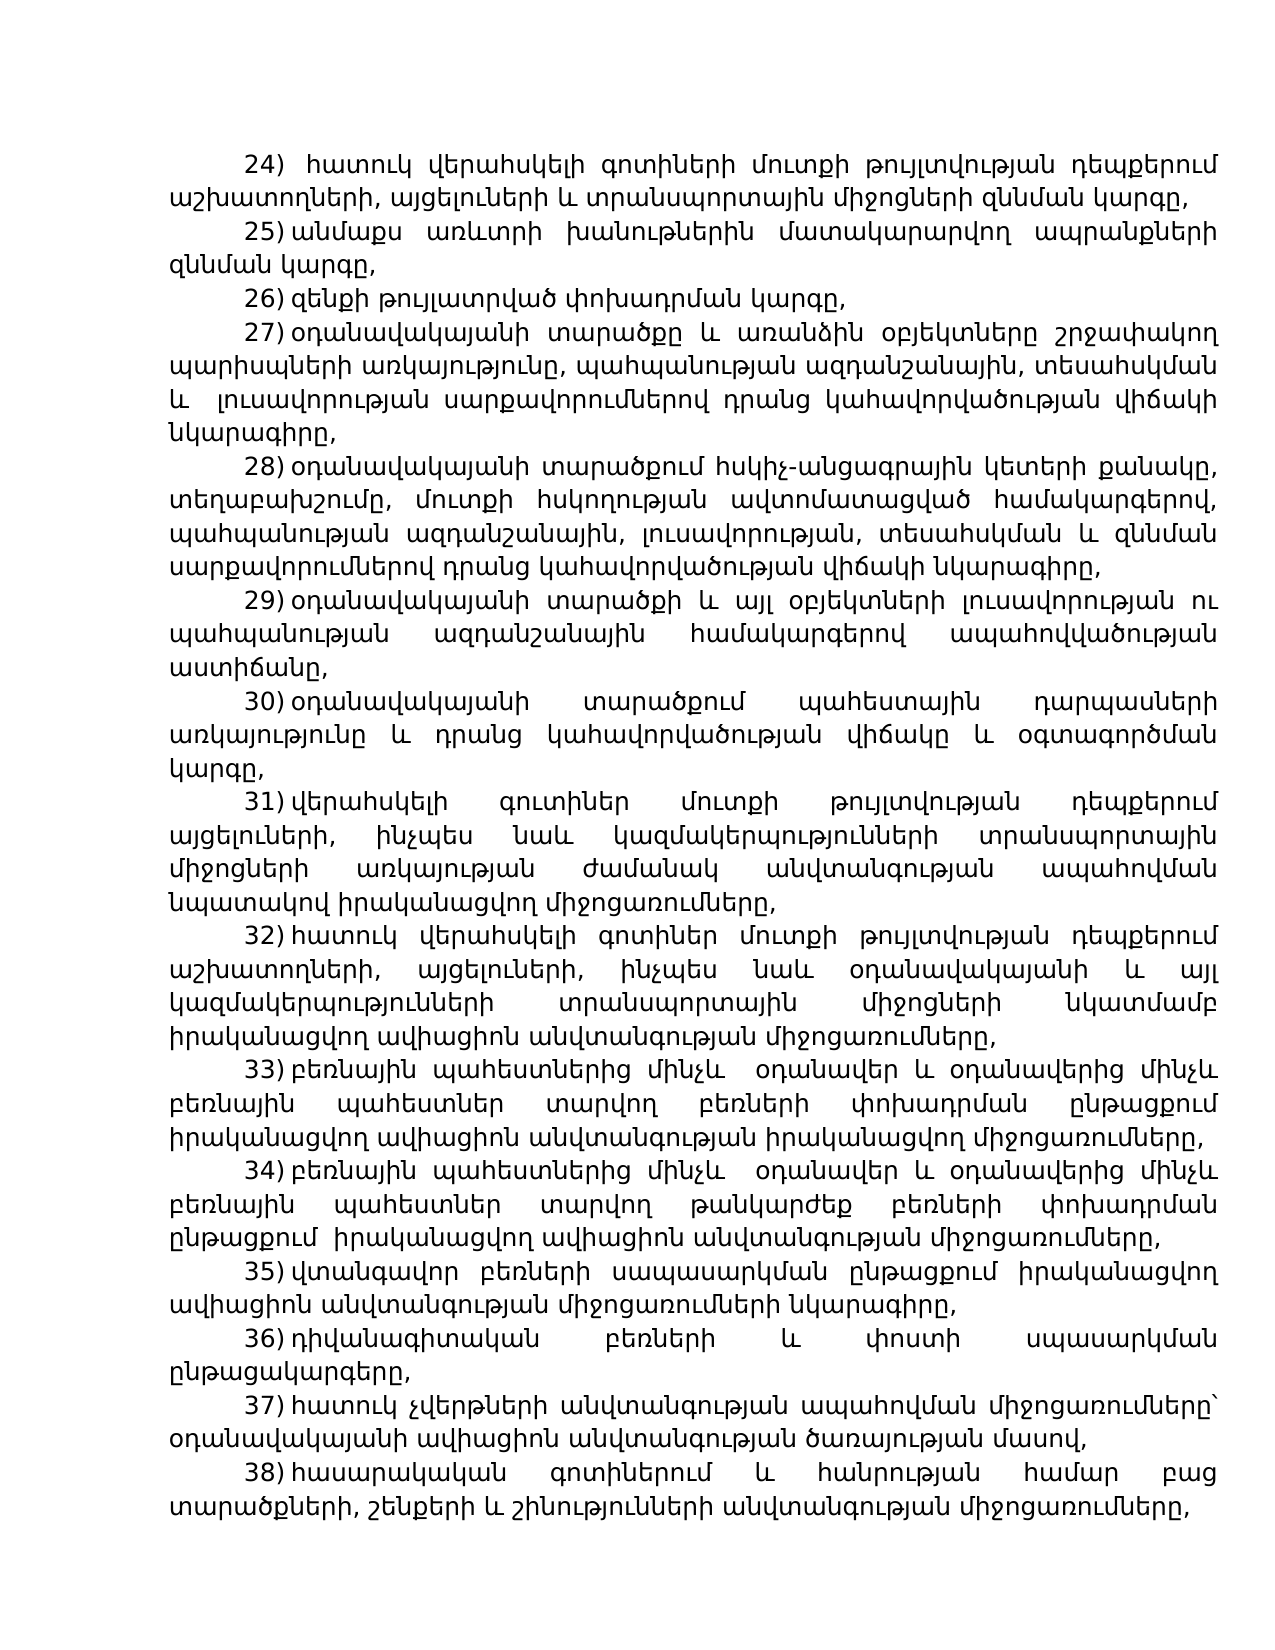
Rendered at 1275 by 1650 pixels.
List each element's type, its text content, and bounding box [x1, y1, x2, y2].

list զենքի թույլատրված փոխադրման կարգը, [169, 284, 1219, 313]
list հատուկ վերահսկելի գոտիների մուտքի թույլտվության դեպքերում աշխատողների, այցելուների և տրանսպորտային միջոցների զննման կարգը, [169, 150, 1219, 213]
list հատուկ վերահսկելի գոտիներ մուտքի թույլտվության դեպքերում աշխատողների, այցելուների, ինչպես նաև օդանավակայանի և այլ կազմակերպությունների տրանսպորտային միջոցների նկատմամբ իրականացվող ավիացիոն անվտանգության միջոցառումները, [169, 921, 1219, 1051]
list վերահսկելի գուտիներ մուտքի թույլտվության դեպքերում այցելուների, ինչպես նաև կազմակերպությունների տրանսպորտային միջոցների առկայության ժամանակ անվտանգության ապահովման նպատակով իրականացվող միջոցառումները, [169, 787, 1219, 917]
list անմաքս առևտրի խանութներին մատակարարվող ապրանքների զննման կարգը, [169, 217, 1219, 280]
list բեռնային պահեստներից մինչև օդանավեր և օդանավերից մինչև բեռնային պահեստներ տարվող թանկարժեք բեռների փոխադրման ընթացքում իրականացվող ավիացիոն անվտանգության միջոցառումները, [169, 1156, 1219, 1252]
list օդանավակայանի տարածքի և այլ օբյեկտների լուսավորության ու պահպանության ազդանշանային համակարգերով ապահովվածության աստիճանը, [169, 586, 1219, 682]
list բեռնային պահեստներից մինչև օդանավեր և օդանավերից մինչև բեռնային պահեստներ տարվող բեռների փոխադրման ընթացքում իրականացվող ավիացիոն անվտանգության իրականացվող միջոցառումները, [169, 1056, 1219, 1152]
list դիվանագիտական բեռների և փոստի սպասարկման ընթացակարգերը, [169, 1324, 1219, 1387]
list հատուկ չվերթների անվտանգության ապահովման միջոցառումները՝ օդանավակայանի ավիացիոն անվտանգության ծառայության մասով, [169, 1391, 1219, 1454]
list օդանավակայանի տարածքը և առանձին օբյեկտները շրջափակող պարիսպների առկայությունը, պահպանության ազդանշանային, տեսահսկման և լուսավորության սարքավորումներով դրանց կահավորվածության վիճակի նկարագիրը, [169, 318, 1219, 447]
list վտանգավոր բեռների սապասարկման ընթացքում իրականացվող ավիացիոն անվտանգության միջոցառումների նկարագիրը, [169, 1257, 1219, 1319]
list օդանավակայանի տարածքում հսկիչ-անցագրային կետերի քանակը, տեղաբախշումը, մուտքի հսկողության ավտոմատացված համակարգերով, պահպանության ազդանշանային, լուսավորության, տեսահսկման և զննման սարքավորումներով դրանց կահավորվածության վիճակի նկարագիրը, [169, 452, 1219, 582]
list օդանավակայանի տարածքում պահեստային դարպասների առկայությունը և դրանց կահավորվածության վիճակը և օգտագործման կարգը, [169, 687, 1219, 783]
list հասարակական գոտիներում և հանրության համար բաց տարածքների, շենքերի և շինությունների անվտանգության միջոցառումները, [169, 1458, 1219, 1521]
